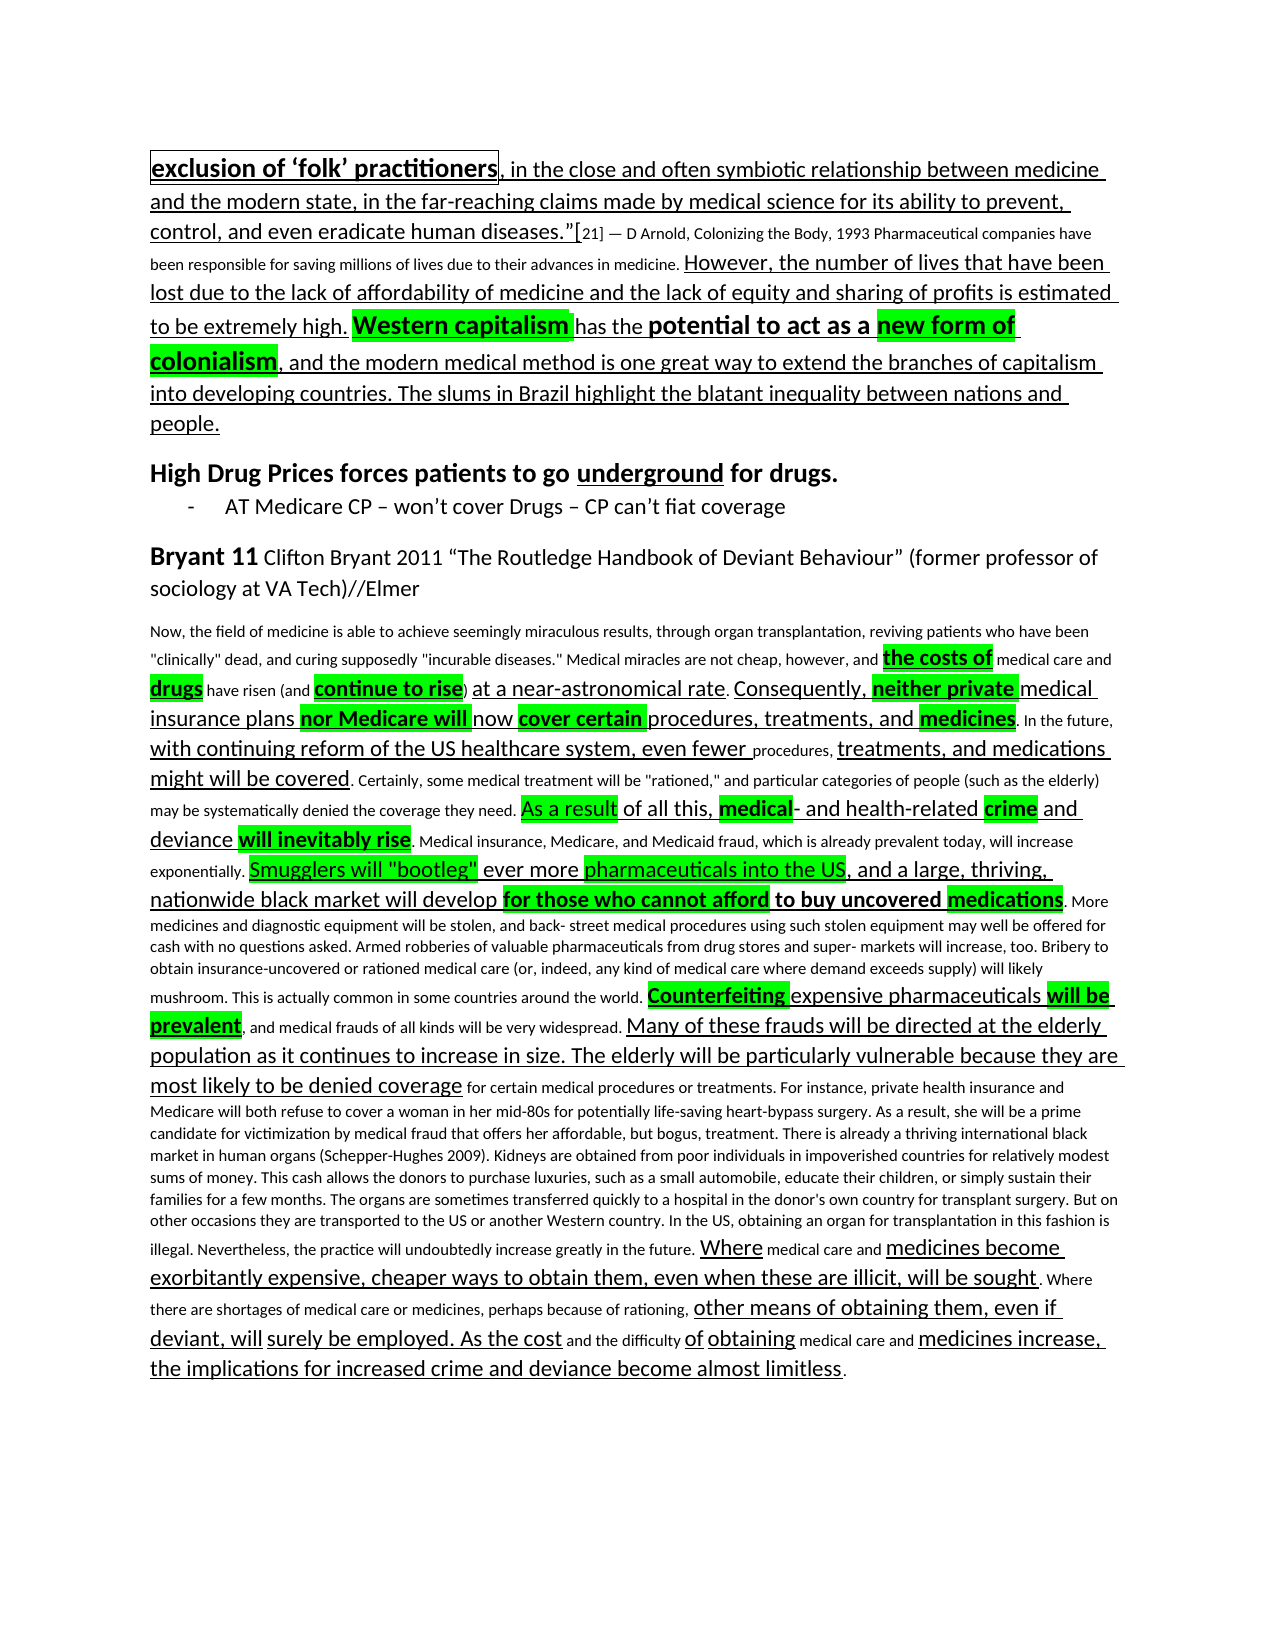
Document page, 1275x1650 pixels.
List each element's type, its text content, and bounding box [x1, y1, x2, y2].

subtitle High Drug Prices forces patients to go underground for drugs. [150, 456, 1125, 489]
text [150, 150, 1125, 438]
text Now, the field of medicine is able to achieve seemingly miraculous results, through organ transplantation, reviving patients who have been "clinically" dead, and curing supposedly "incurable diseases." Medical miracles are not cheap, however, and the costs of medical care and drugs have risen (and continue to rise) at a near-astronomical rate. Consequently, neither private medical insurance plans nor Medicare will now cover certain procedures, treatments, and medicines. In the future, with continuing reform of the US healthcare system, even fewer procedures, treatments, and medications might will be covered. Certainly, some medical treatment will be "rationed," and particular categories of people (such as the elderly) may be systematically denied the coverage they need. As a result of all this, medical- and health-related crime and deviance will inevitably rise. Medical insurance, Medicare, and Medicaid fraud, which is already prevalent today, will increase exponentially. Smugglers will "bootleg" ever more pharmaceuticals into the US, and a large, thriving, nationwide black market will develop for those who cannot afford to buy uncovered medications. More medicines and diagnostic equipment will be stolen, and back- street medical procedures using such stolen equipment may well be offered for cash with no questions asked. Armed robberies of valuable pharmaceuticals from drug stores and super- markets will increase, too. Bribery to obtain insurance-uncovered or rationed medical care (or, indeed, any kind of medical care where demand exceeds supply) will likely mushroom. This is actually common in some countries around the world. Counterfeiting expensive pharmaceuticals will be prevalent, and medical frauds of all kinds will be very widespread. Many of these frauds will be directed at the elderly population as it continues to increase in size. The elderly will be particularly vulnerable because they are most likely to be denied coverage for certain medical procedures or treatments. For instance, private health insurance and Medicare will both refuse to cover a woman in her mid-80s for potentially life-saving heart-bypass surgery. As a result, she will be a prime candidate for victimization by medical fraud that offers her affordable, but bogus, treatment. There is already a thriving international black market in human organs (Schepper-Hughes 2009). Kidneys are obtained from poor individuals in impoverished countries for relatively modest sums of money. This cash allows the donors to purchase luxuries, such as a small automobile, educate their children, or simply sustain their families for a few months. The organs are sometimes transferred quickly to a hospital in the donor's own country for transplant surgery. But on other occasions they are transported to the US or another Western country. In the US, obtaining an organ for transplantation in this fashion is illegal. Nevertheless, the practice will undoubtedly increase greatly in the future. Where medical care and medicines become exorbitantly expensive, cheaper ways to obtain them, even when these are illicit, will be sought. Where there are shortages of medical care or medicines, perhaps because of rationing, other means of obtaining them, even if deviant, will surely be employed. As the cost and the difficulty of obtaining medical care and medicines increase, the implications for increased crime and deviance become almost limitless. [150, 1067, 1125, 1382]
text Now, the field of medicine is able to achieve seemingly miraculous results, through organ transplantation, reviving patients who have been "clinically" dead, and curing supposedly "incurable diseases." Medical miracles are not cheap, however, and the costs of medical care and drugs have risen (and continue to rise) at a near-astronomical rate. Consequently, neither private medical insurance plans nor Medicare will now cover certain procedures, treatments, and medicines. In the future, with continuing reform of the US healthcare system, even fewer procedures, treatments, and medications might will be covered. Certainly, some medical treatment will be "rationed," and particular categories of people (such as the elderly) may be systematically denied the coverage they need. As a result of all this, medical- and health-related crime and deviance will inevitably rise. Medical insurance, Medicare, and Medicaid fraud, which is already prevalent today, will increase exponentially. Smugglers will "bootleg" ever more pharmaceuticals into the US, and a large, thriving, nationwide black market will develop for those who cannot afford to buy uncovered medications. More medicines and diagnostic equipment will be stolen, and back- street medical procedures using such stolen equipment may well be offered for cash with no questions asked. Armed robberies of valuable pharmaceuticals from drug stores and super- markets will increase, too. Bribery to obtain insurance-uncovered or rationed medical care (or, indeed, any kind of medical care where demand exceeds supply) will likely mushroom. This is actually common in some countries around the world. Counterfeiting expensive pharmaceuticals will be prevalent, and medical frauds of all kinds will be very widespread. Many of these frauds will be directed at the elderly population as it continues to increase in size. The elderly will be particularly vulnerable because they are most likely to be denied coverage for certain medical procedures or treatments. For instance, private health insurance and Medicare will both refuse to cover a woman in her mid-80s for potentially life-saving heart-bypass surgery. As a result, she will be a prime candidate for victimization by medical fraud that offers her affordable, but bogus, treatment. There is already a thriving international black market in human organs (Schepper-Hughes 2009). Kidneys are obtained from poor individuals in impoverished countries for relatively modest sums of money. This cash allows the donors to purchase luxuries, such as a small automobile, educate their children, or simply sustain their families for a few months. The organs are sometimes transferred quickly to a hospital in the donor's own country for transplant surgery. But on other occasions they are transported to the US or another Western country. In the US, obtaining an organ for transplantation in this fashion is illegal. Nevertheless, the practice will undoubtedly increase greatly in the future. Where medical care and medicines become exorbitantly expensive, cheaper ways to obtain them, even when these are illicit, will be sought. Where there are shortages of medical care or medicines, perhaps because of rationing, other means of obtaining them, even if deviant, will surely be employed. As the cost and the difficulty of obtaining medical care and medicines increase, the implications for increased crime and deviance become almost limitless. [150, 621, 1125, 1066]
text Bryant 11 Clifton Bryant 2011 “The Routledge Handbook of Deviant Behaviour” (former professor of sociology at VA Tech)//Elmer [150, 539, 1125, 602]
list AT Medicare CP – won’t cover Drugs – CP can’t fiat coverage [187, 492, 1125, 520]
